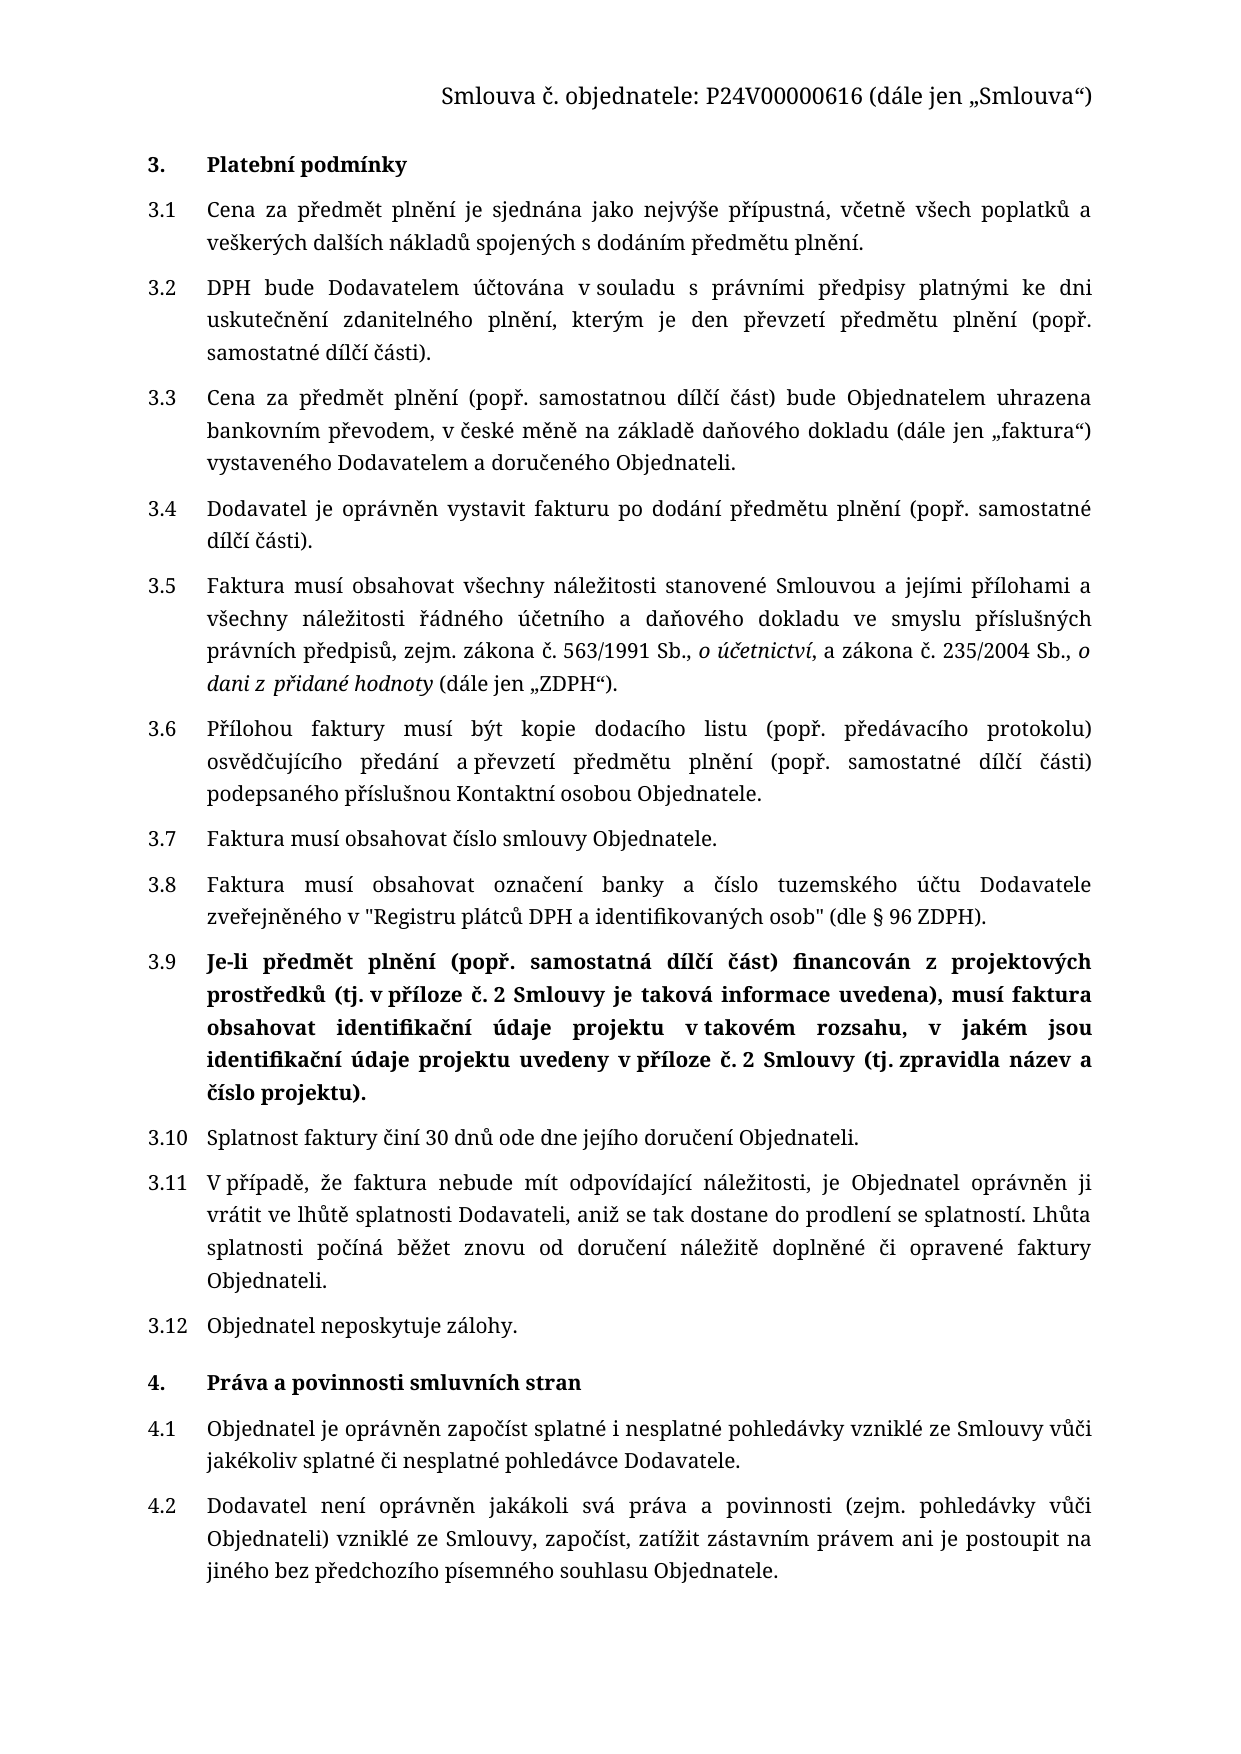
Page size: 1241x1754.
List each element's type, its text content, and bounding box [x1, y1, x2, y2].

list Faktura musí obsahovat všechny náležitosti stanovené Smlouvou a jejími přílohami a všechny náležitosti řádného účetního a daňového dokladu ve smyslu příslušných právních předpisů, zejm. zákona č. 563/1991 Sb., o účetnictví, a zákona č. 235/2004 Sb., o dani z přidané hodnoty (dále jen „ZDPH“). [148, 571, 1093, 698]
list Práva a povinnosti smluvních stran [148, 1368, 1093, 1397]
list DPH bude Dodavatelem účtována v souladu s právními předpisy platnými ke dni uskutečnění zdanitelného plnění, kterým je den převzetí předmětu plnění (popř. samostatné dílčí části). [148, 273, 1093, 367]
list Cena za předmět plnění (popř. samostatnou dílčí část) bude Objednatelem uhrazena bankovním převodem, v české měně na základě daňového dokladu (dále jen „faktura“) vystaveného Dodavatelem a doručeného Objednateli. [148, 383, 1093, 477]
list Platební podmínky [148, 150, 1093, 179]
list Přílohou faktury musí být kopie dodacího listu (popř. předávacího protokolu) osvědčujícího předání a převzetí předmětu plnění (popř. samostatné dílčí části) podepsaného příslušnou Kontaktní osobou Objednatele. [148, 714, 1093, 808]
list V případě, že faktura nebude mít odpovídající náležitosti, je Objednatel oprávněn ji vrátit ve lhůtě splatnosti Dodavateli, aniž se tak dostane do prodlení se splatností. Lhůta splatnosti počíná běžet znovu od doručení náležitě doplněné či opravené faktury Objednateli. [148, 1168, 1093, 1294]
list Faktura musí obsahovat číslo smlouvy Objednatele. [148, 824, 1093, 853]
list Je-li předmět plnění (popř. samostatná dílčí část) financován z projektových prostředků (tj. v příloze č. 2 Smlouvy je taková informace uvedena), musí faktura obsahovat identifikační údaje projektu v takovém rozsahu, v jakém jsou identifikační údaje projektu uvedeny v příloze č. 2 Smlouvy (tj. zpravidla název a číslo projektu). [148, 947, 1093, 1106]
list Dodavatel je oprávněn vystavit fakturu po dodání předmětu plnění (popř. samostatné dílčí části). [148, 494, 1093, 555]
list Splatnost faktury činí 30 dnů ode dne jejího doručení Objednateli. [148, 1123, 1093, 1151]
list Objednatel neposkytuje zálohy. [148, 1311, 1093, 1339]
list Objednatel je oprávněn započíst splatné i nesplatné pohledávky vzniklé ze Smlouvy vůči jakékoliv splatné či nesplatné pohledávce Dodavatele. [148, 1414, 1093, 1475]
list Cena za předmět plnění je sjednána jako nejvýše přípustná, včetně všech poplatků a veškerých dalších nákladů spojených s dodáním předmětu plnění. [148, 195, 1093, 256]
list Faktura musí obsahovat označení banky a číslo tuzemského účtu Dodavatele zveřejněného v "Registru plátců DPH a identifikovaných osob" (dle § 96 ZDPH). [148, 870, 1093, 931]
list Dodavatel není oprávněn jakákoli svá práva a povinnosti (zejm. pohledávky vůči Objednateli) vzniklé ze Smlouvy, započíst, zatížit zástavním právem ani je postoupit na jiného bez předchozího písemného souhlasu Objednatele. [148, 1491, 1093, 1585]
